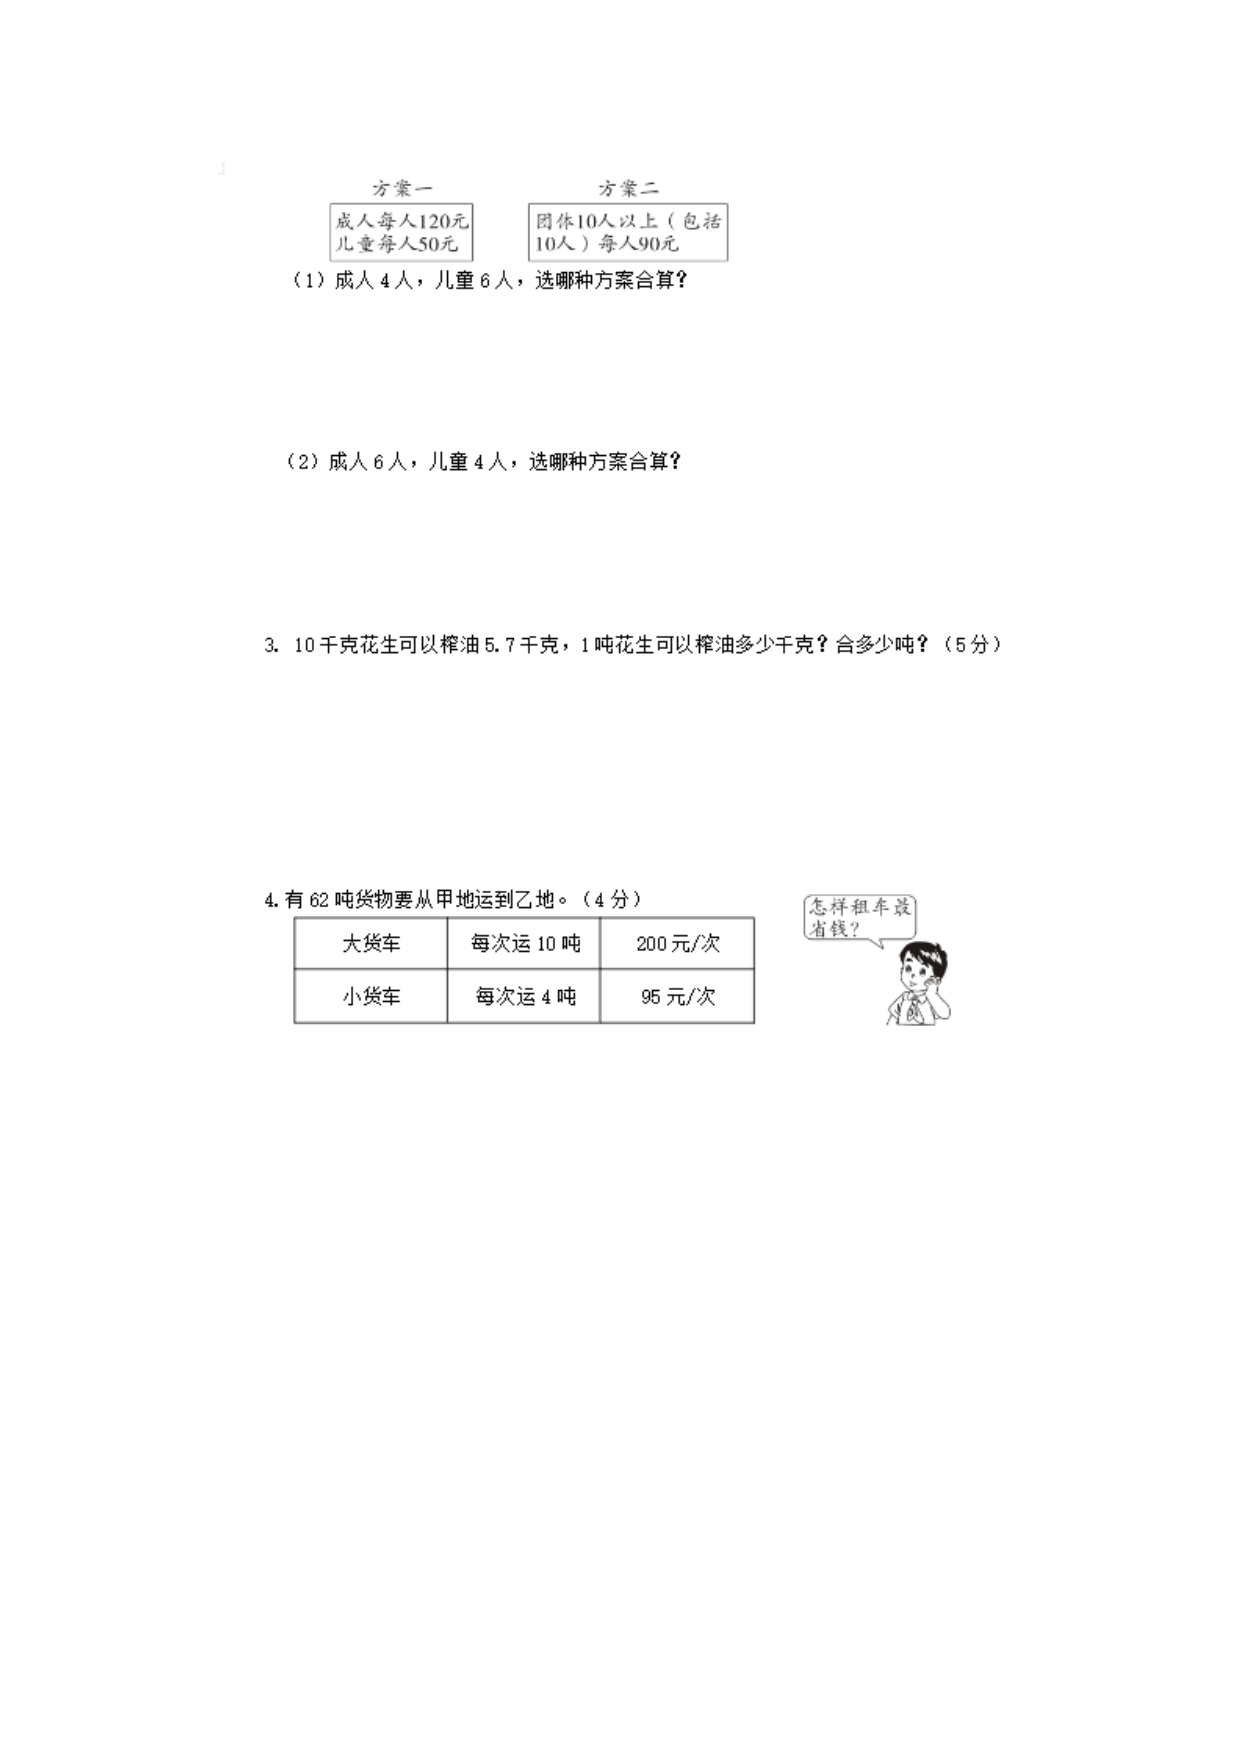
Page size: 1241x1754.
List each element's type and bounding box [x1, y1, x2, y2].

picture [217, 162, 1023, 1173]
